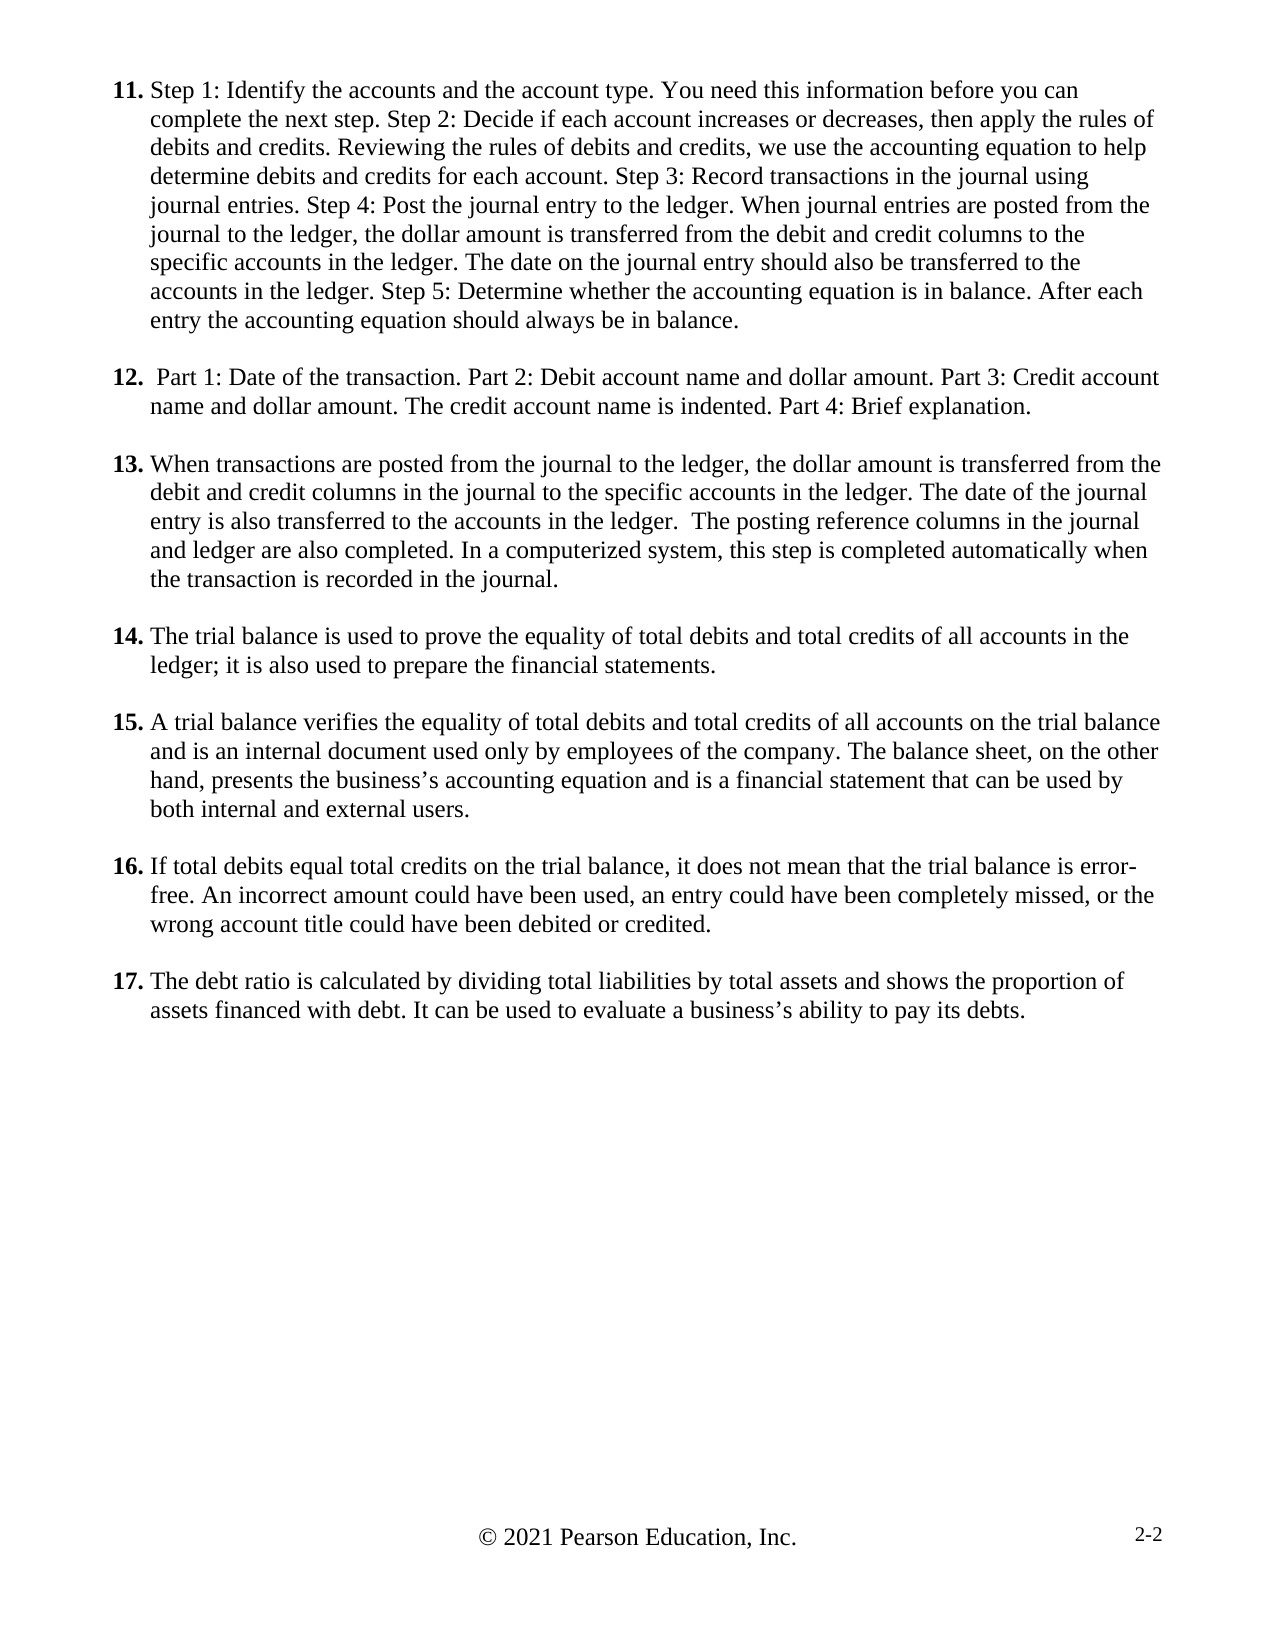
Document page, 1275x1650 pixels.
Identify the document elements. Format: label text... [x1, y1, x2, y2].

list When transactions are posted from the journal to the ledger, the dollar amount is transferred from the debit and credit columns in the journal to the specific accounts in the ledger. The date of the journal entry is also transferred to the accounts in the ledger. The posting reference columns in the journal and ledger are also completed. In a computerized system, this step is completed automatically when the transaction is recorded in the journal. [112, 449, 1162, 592]
list If total debits equal total credits on the trial balance, it does not mean that the trial balance is error-free. An incorrect amount could have been used, an entry could have been completely missed, or the wrong account title could have been debited or credited. [112, 851, 1162, 937]
list The trial balance is used to prove the equality of total debits and total credits of all accounts in the ledger; it is also used to prepare the financial statements. [112, 621, 1162, 679]
list The debt ratio is calculated by dividing total liabilities by total assets and shows the proportion of assets financed with debt. It can be used to evaluate a business’s ability to pay its debts. [112, 966, 1162, 1024]
list A trial balance verifies the equality of total debits and total credits of all accounts on the trial balance and is an internal document used only by employees of the company. The balance sheet, on the other hand, presents the business’s accounting equation and is a financial statement that can be used by both internal and external users. [112, 707, 1162, 822]
list Step 1: Identify the accounts and the account type. You need this information before you can complete the next step. Step 2: Decide if each account increases or decreases, then apply the rules of debits and credits. Reviewing the rules of debits and credits, we use the accounting equation to help determine debits and credits for each account. Step 3: Record transactions in the journal using journal entries. Step 4: Post the journal entry to the ledger. When journal entries are posted from the journal to the ledger, the dollar amount is transferred from the debit and credit columns to the specific accounts in the ledger. The date on the journal entry should also be transferred to the accounts in the ledger. Step 5: Determine whether the accounting equation is in balance. After each entry the accounting equation should always be in balance. [112, 75, 1162, 334]
list Part 1: Date of the transaction. Part 2: Debit account name and dollar amount. Part 3: Credit account name and dollar amount. The credit account name is indented. Part 4: Brief explanation. [112, 362, 1162, 420]
